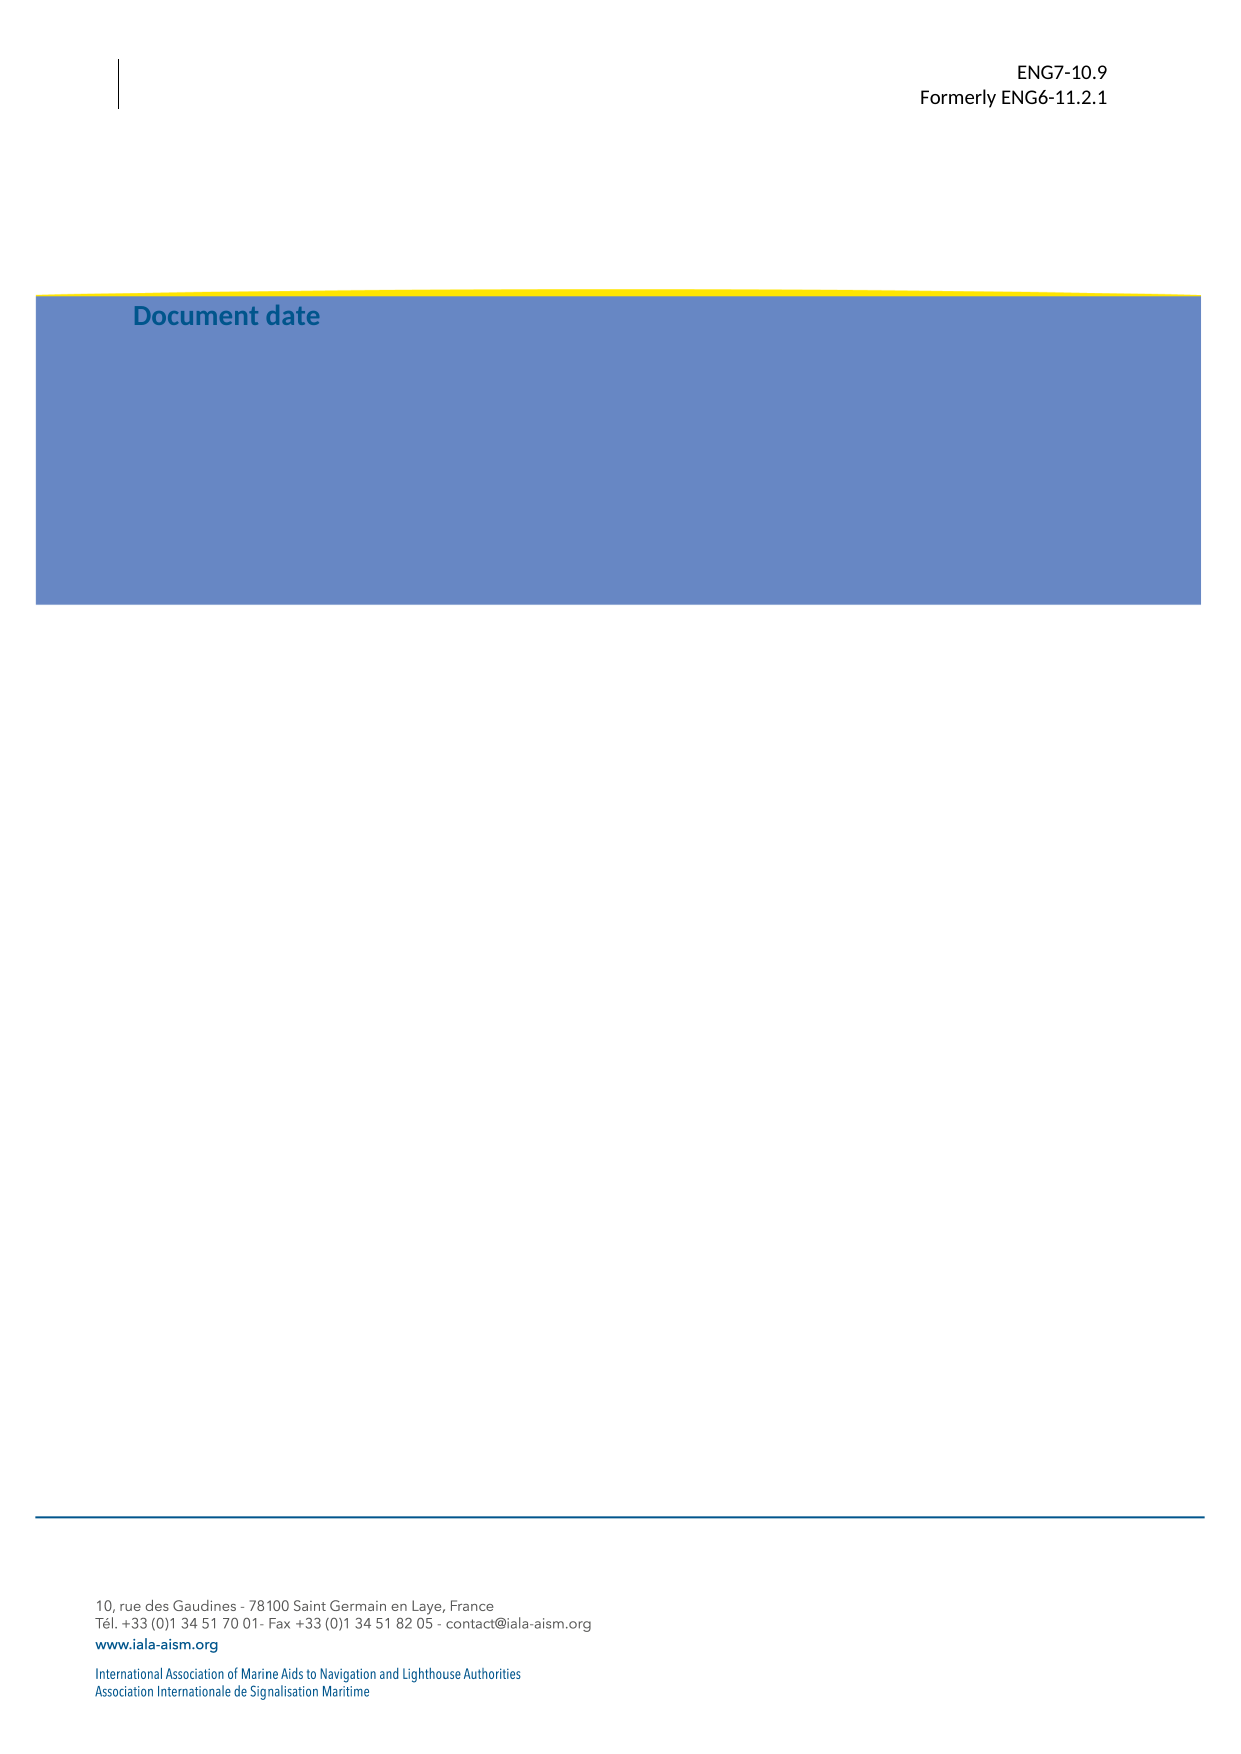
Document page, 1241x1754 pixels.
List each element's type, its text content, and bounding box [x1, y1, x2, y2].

picture [0, 231, 1240, 616]
picture [89, 1595, 622, 1714]
text Document date [133, 297, 1107, 332]
